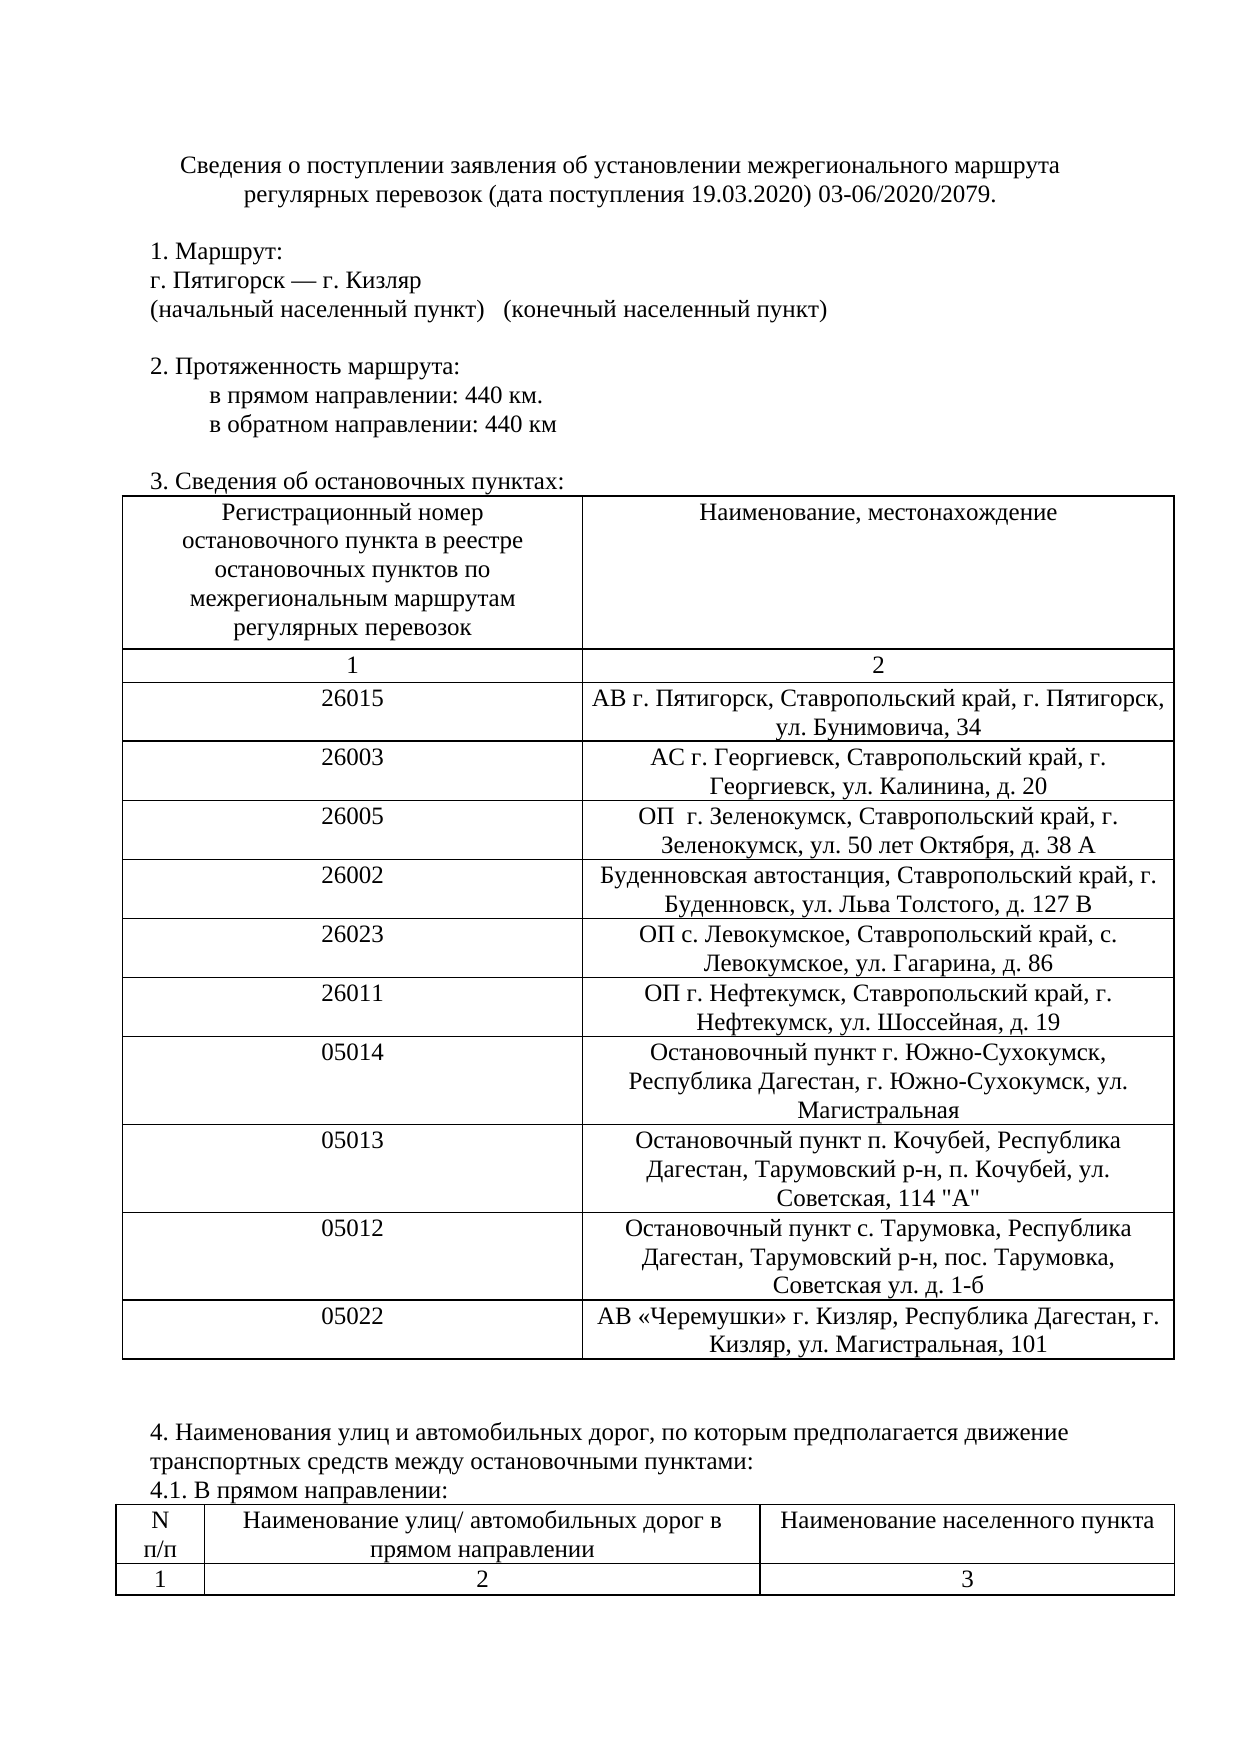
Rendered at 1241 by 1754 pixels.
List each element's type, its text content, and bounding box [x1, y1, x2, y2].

table_cell 2 [583, 650, 1173, 681]
text 4. Наименования улиц и автомобильных дорог, по которым предполагается движение транспортных средств между остановочными пунктами: [150, 1417, 1090, 1475]
table_header Регистрационный номер остановочного пункта в реестре остановочных пунктов по межрегиональным маршрутам регулярных перевозок [123, 497, 582, 648]
table_cell Буденновская автостанция, Ставропольский край, г. Буденновск, ул. Льва Толстого, д. 127 В [583, 860, 1173, 918]
table_cell Остановочный пункт п. Кочубей, Республика Дагестан, Тарумовский р-н, п. Кочубей, ул. Советская, 114 "А" [583, 1125, 1173, 1211]
table_cell 26005 [123, 801, 582, 858]
table_cell 2 [205, 1564, 759, 1594]
table_cell 05022 [123, 1301, 582, 1358]
table_cell 05014 [123, 1037, 582, 1123]
text 1. Маршрут: [150, 236, 1090, 265]
table_cell ОП г. Нефтекумск, Ставропольский край, г. Нефтекумск, ул. Шоссейная, д. 19 [583, 978, 1173, 1036]
table_header N п/п [117, 1505, 204, 1563]
table_cell 1 [123, 650, 582, 681]
table_cell Остановочный пункт с. Тарумовка, Республика Дагестан, Тарумовский р-н, пос. Тарумовка, Советская ул. д. 1-б [583, 1213, 1173, 1299]
text 4.1. В прямом направлении: [150, 1475, 1090, 1503]
text г. Пятигорск — г. Кизляр [150, 265, 1090, 294]
table_cell 26002 [123, 860, 582, 918]
table_cell 3 [761, 1564, 1174, 1594]
table_header Наименование, местонахождение [583, 497, 1173, 648]
table_cell ОП г. Зеленокумск, Ставропольский край, г. Зеленокумск, ул. 50 лет Октября, д. 38 А [583, 801, 1173, 858]
table_cell АВ г. Пятигорск, Ставропольский край, г. Пятигорск, ул. Бунимовича, 34 [583, 683, 1173, 740]
text в обратном направлении: 440 км [150, 409, 1090, 437]
text Сведения о поступлении заявления об установлении межрегионального маршрута регулярных перевозок (дата поступления 19.03.2020) 03-06/2020/2079. [150, 150, 1090, 207]
table_cell 1 [117, 1564, 204, 1594]
table_cell АС г. Георгиевск, Ставропольский край, г. Георгиевск, ул. Калинина, д. 20 [583, 742, 1173, 799]
table_cell АВ «Черемушки» г. Кизляр, Республика Дагестан, г. Кизляр, ул. Магистральная, 101 [583, 1301, 1173, 1358]
table_cell 26011 [123, 978, 582, 1036]
table_cell ОП с. Левокумское, Ставропольский край, с. Левокумское, ул. Гагарина, д. 86 [583, 919, 1173, 977]
table_cell 26015 [123, 683, 582, 740]
table_cell 05012 [123, 1213, 582, 1299]
text 3. Сведения об остановочных пунктах: [150, 466, 1090, 495]
text 2. Протяженность маршрута: [150, 351, 1090, 380]
table_header Наименование улиц/ автомобильных дорог в прямом направлении [205, 1505, 759, 1563]
table_header Наименование населенного пункта [761, 1505, 1174, 1563]
table_cell Остановочный пункт г. Южно-Сухокумск, Республика Дагестан, г. Южно-Сухокумск, ул. Магистральная [583, 1037, 1173, 1123]
table_cell 26023 [123, 919, 582, 977]
table_cell 05013 [123, 1125, 582, 1211]
table_cell 26003 [123, 742, 582, 799]
text в прямом направлении: 440 км. [150, 380, 1090, 409]
text (начальный населенный пункт) (конечный населенный пункт) [150, 294, 1090, 322]
